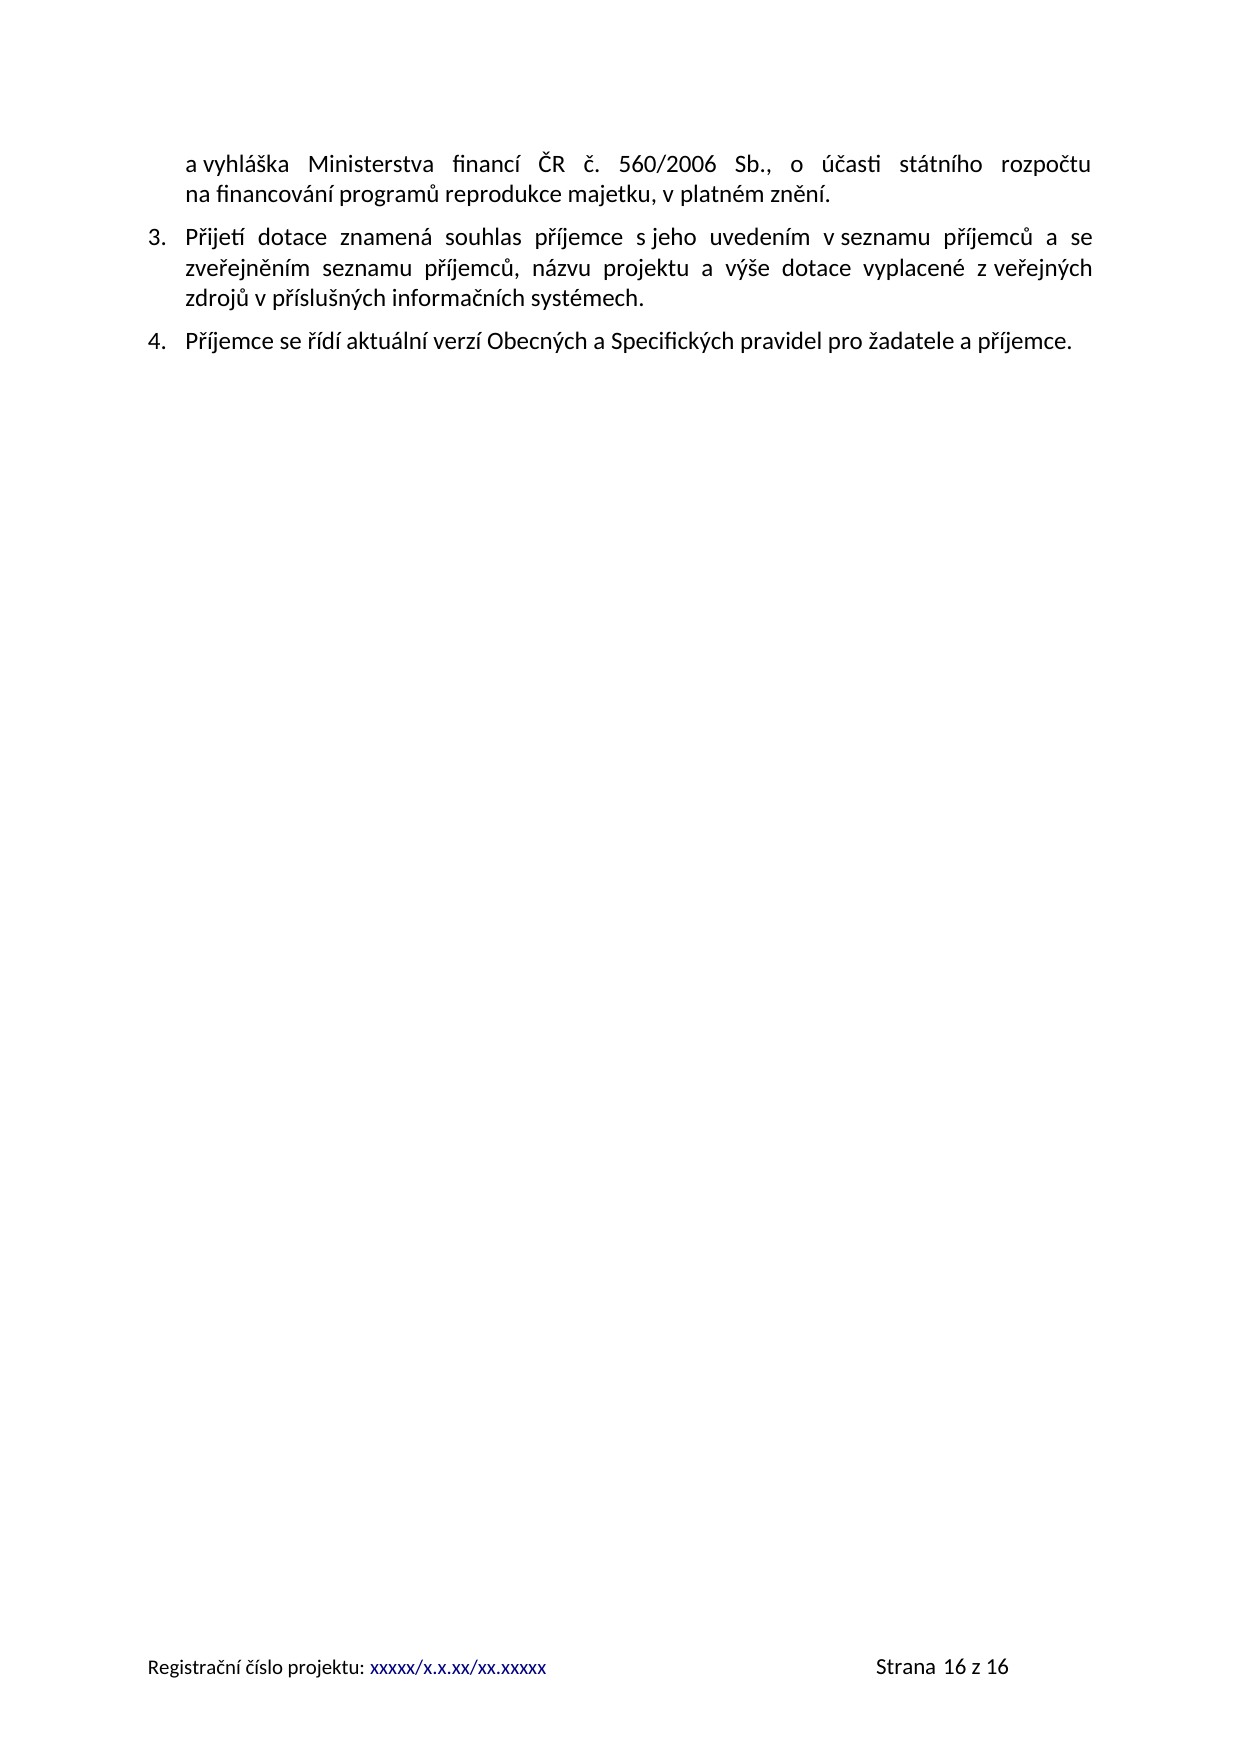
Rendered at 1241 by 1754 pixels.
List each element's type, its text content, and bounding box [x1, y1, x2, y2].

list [148, 148, 1093, 209]
list Přijetí dotace znamená souhlas příjemce s jeho uvedením v seznamu příjemců a se zveřejněním seznamu příjemců, názvu projektu a výše dotace vyplacené z veřejných zdrojů v příslušných informačních systémech. [148, 221, 1093, 313]
list Příjemce se řídí aktuální verzí Obecných a Specifických pravidel pro žadatele a příjemce. [148, 325, 1093, 356]
